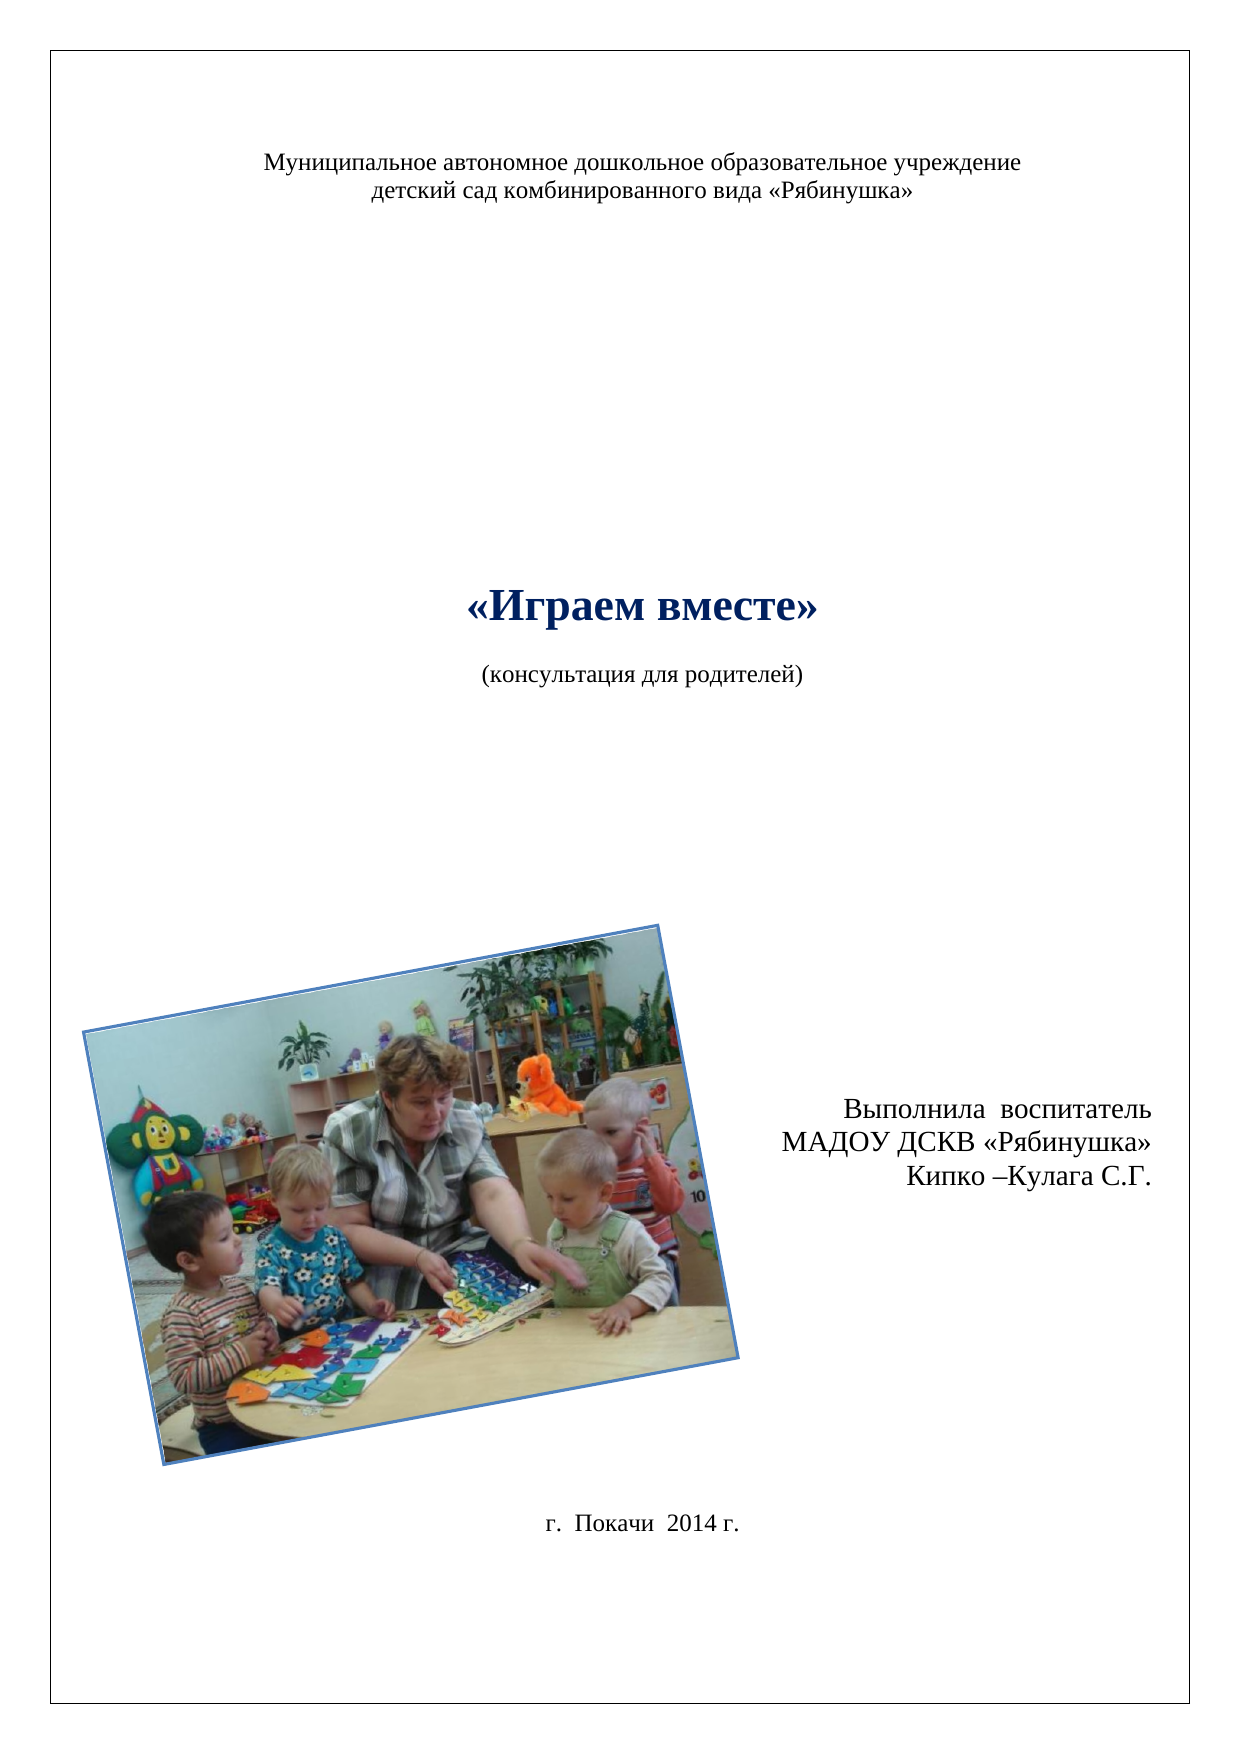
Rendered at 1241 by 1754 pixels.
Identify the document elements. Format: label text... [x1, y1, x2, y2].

text (консультация для родителей) [133, 659, 1152, 688]
text детский сад комбинированного вида «Рябинушка» [133, 176, 1152, 204]
text МАДОУ ДСКВ «Рябинушка» [697, 1124, 1152, 1158]
text Кипко –Кулага С.Г. [703, 1158, 1152, 1191]
text «Играем вместе» [133, 578, 1152, 631]
picture [87, 929, 736, 1462]
text г. Покачи 2014 г. [133, 1508, 1152, 1536]
text Муниципальное автономное дошкольное образовательное учреждение [133, 147, 1152, 176]
text Выполнила воспитатель [691, 1091, 1152, 1124]
